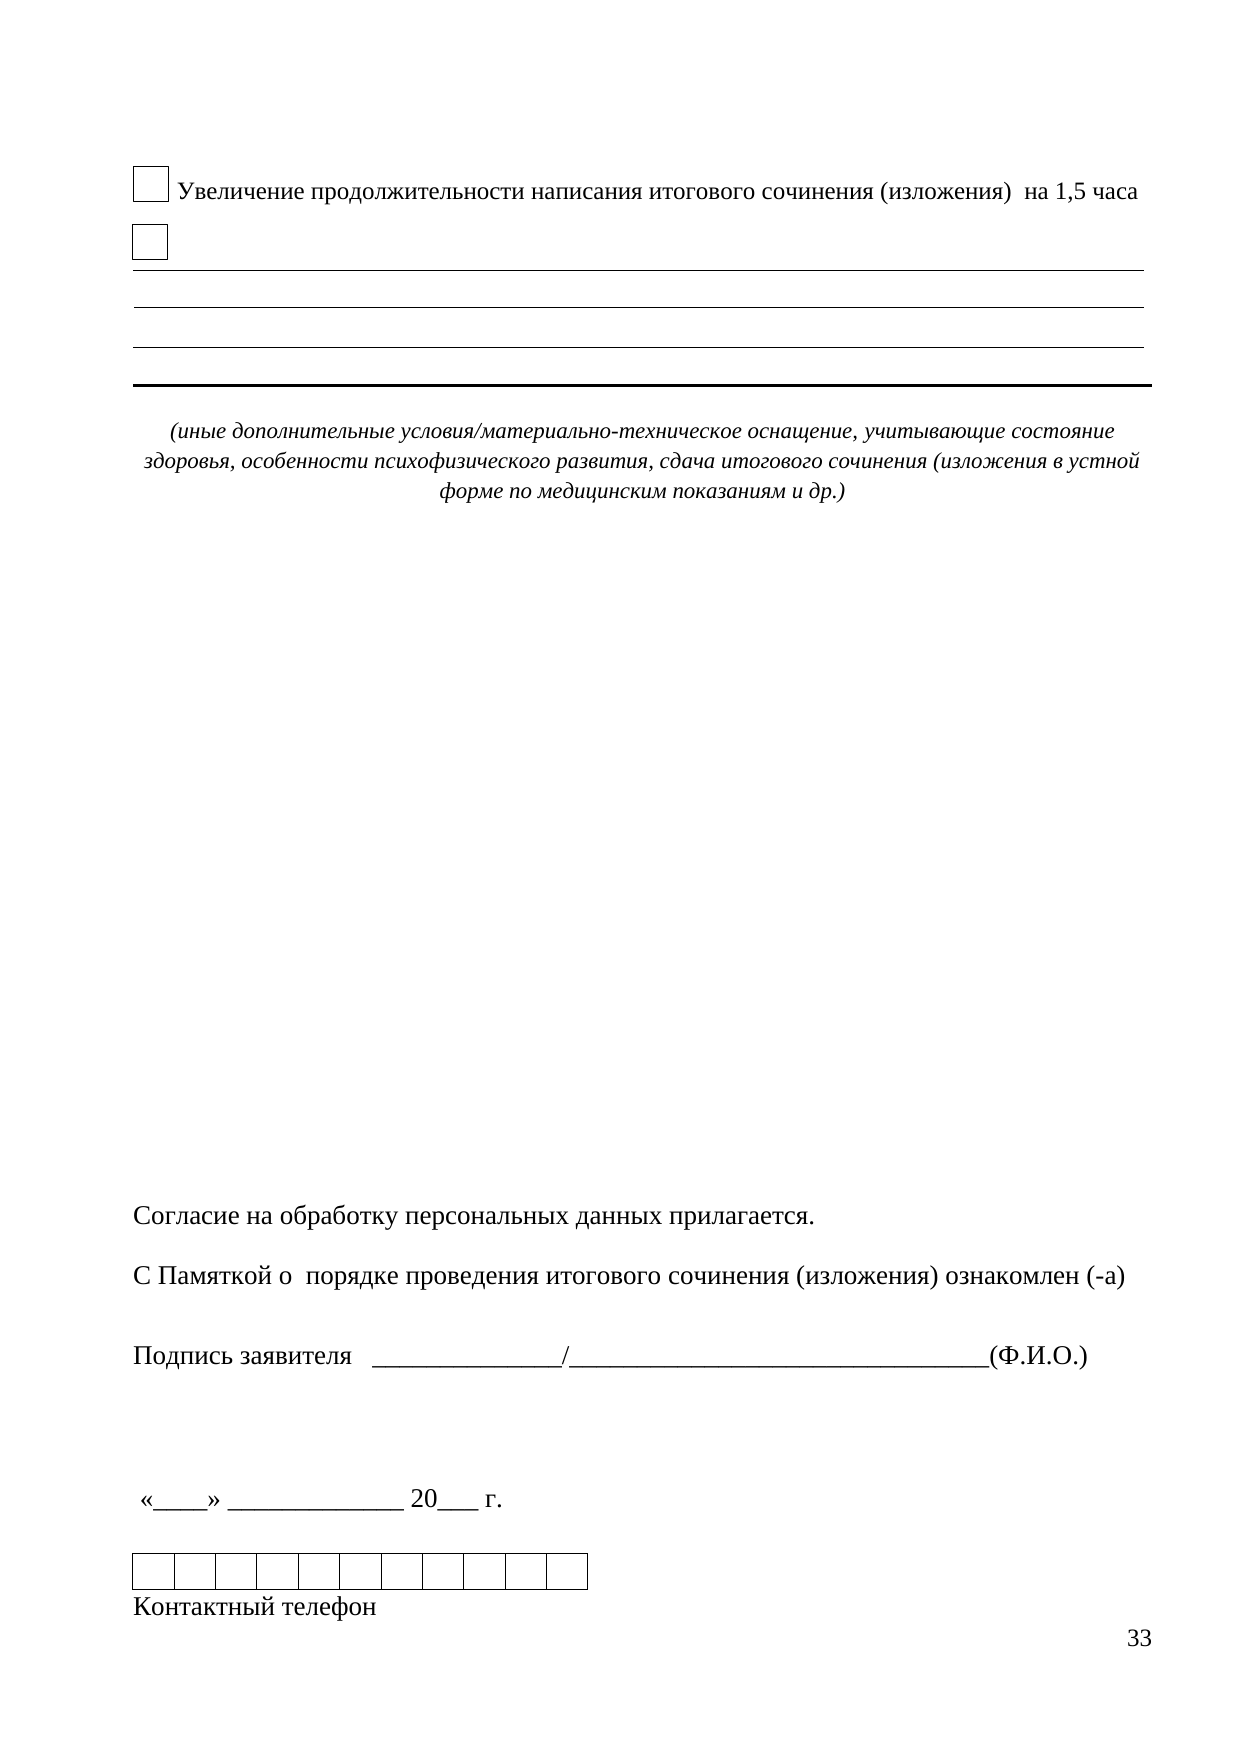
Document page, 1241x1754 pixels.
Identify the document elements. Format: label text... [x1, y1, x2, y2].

text Подпись заявителя ______________/_______________________________(Ф.И.О.) [133, 1339, 1152, 1370]
table_header [175, 1554, 215, 1589]
text Увеличение продолжительности написания итогового сочинения (изложения) на 1,5 часа [133, 176, 1152, 205]
table_header [299, 1554, 339, 1589]
table_header [340, 1554, 381, 1589]
text C Памяткой о порядке проведения итогового сочинения (изложения) ознакомлен (-а) [133, 1259, 1152, 1291]
table_header [423, 1554, 463, 1589]
text Контактный телефон [133, 1590, 1152, 1621]
table_header [133, 1554, 174, 1589]
table_header [506, 1554, 546, 1589]
table_header [257, 1554, 298, 1589]
text Согласие на обработку персональных данных прилагается. [133, 1199, 1152, 1230]
table_header [382, 1554, 422, 1589]
text (иные дополнительные условия/материально-техническое оснащение, учитывающие состояние здоровья, особенности психофизического развития, сдача итогового сочинения (изложения в устной форме по медицинским показаниям и др.) [133, 417, 1152, 503]
table_header [464, 1554, 505, 1589]
table_header [216, 1554, 256, 1589]
text «____» _____________ 20___ г. [133, 1482, 1152, 1513]
table_header [547, 1554, 587, 1589]
